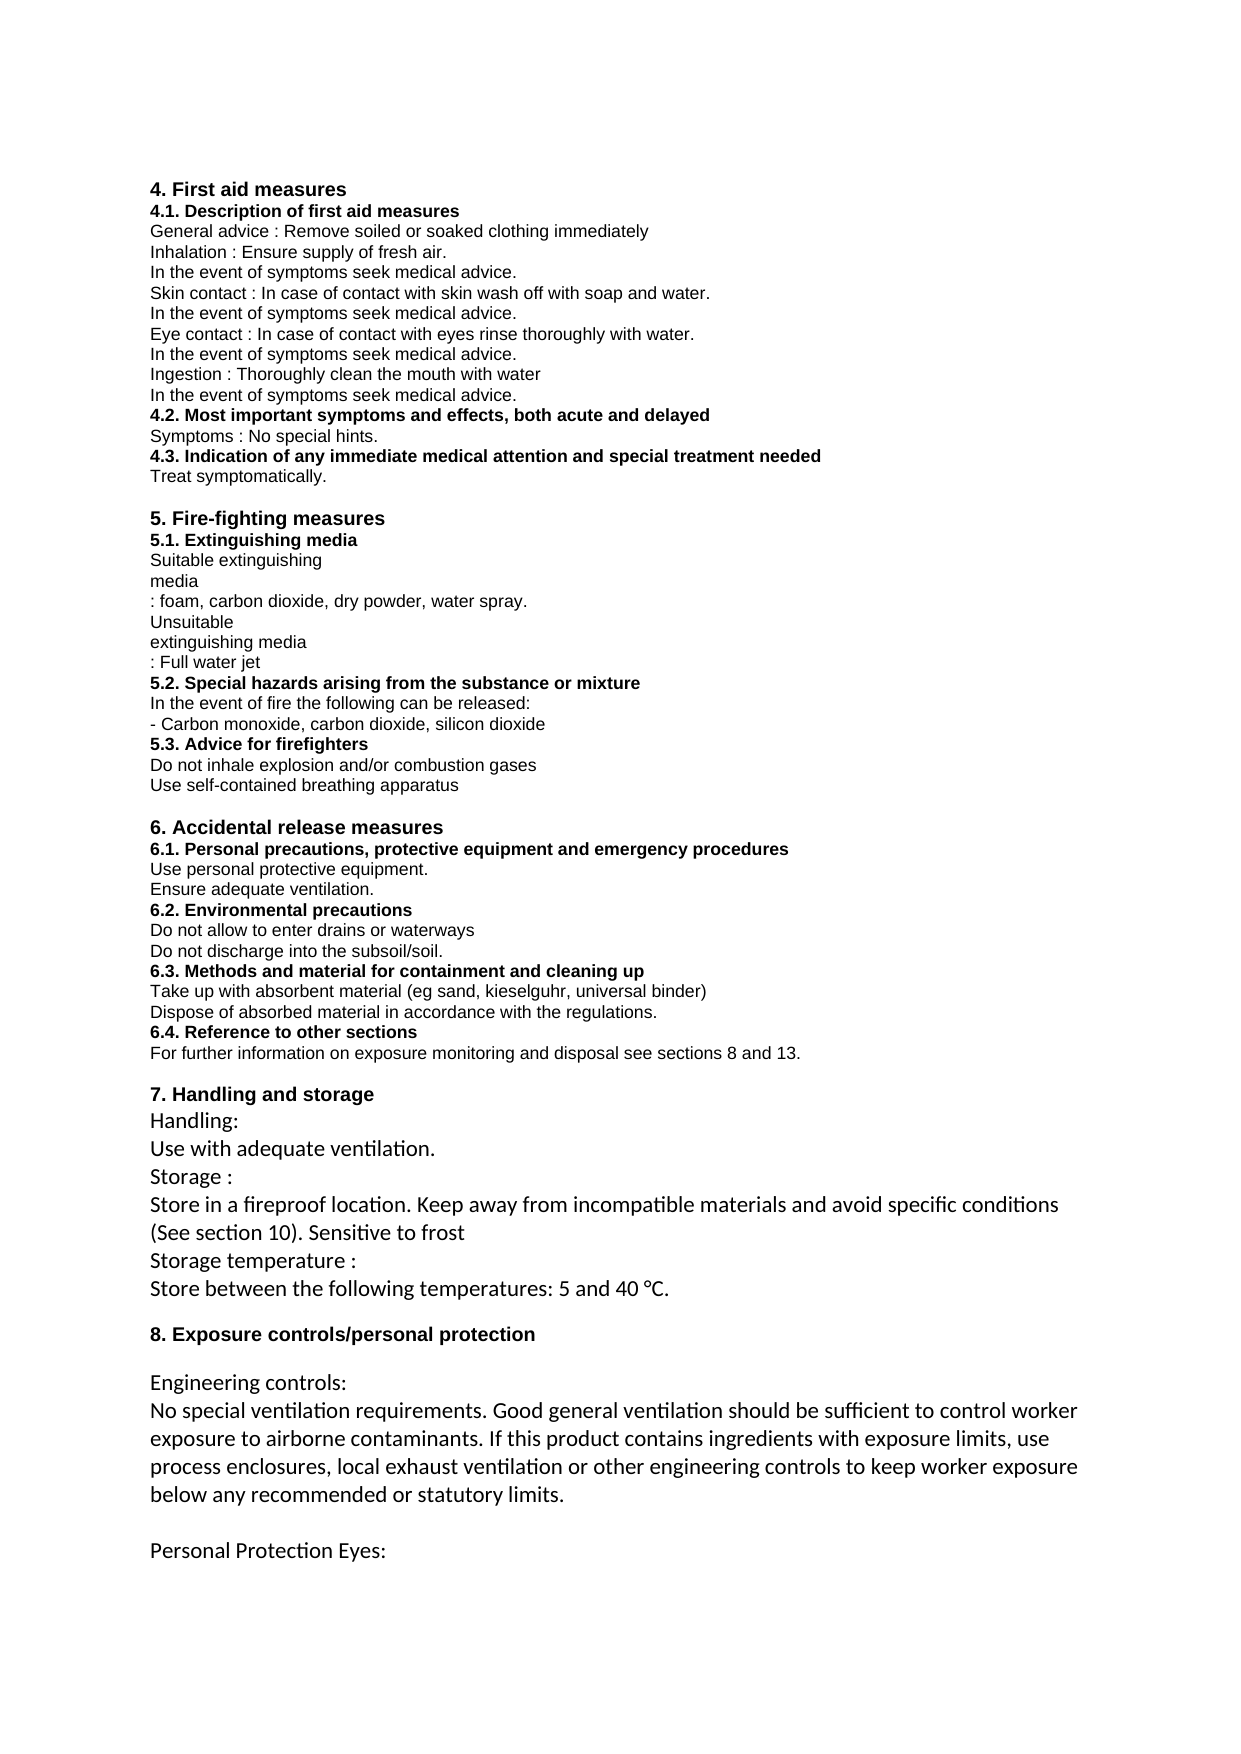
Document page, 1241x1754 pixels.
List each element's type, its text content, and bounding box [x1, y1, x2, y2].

text Do not inhale explosion and/or combustion gases [150, 754, 1090, 775]
text Storage : [150, 1162, 1090, 1190]
text Handling: [150, 1106, 1090, 1134]
text Inhalation : Ensure supply of fresh air. [150, 242, 1090, 262]
text Suitable extinguishing [150, 550, 1090, 571]
text 4.2. Most important symptoms and effects, both acute and delayed [150, 405, 1090, 425]
text 6.3. Methods and material for containment and cleaning up [150, 961, 1090, 981]
text 5.1. Extinguishing media [150, 530, 1090, 550]
text In the event of symptoms seek medical advice. [150, 303, 1090, 323]
text media [150, 571, 1090, 591]
text In the event of symptoms seek medical advice. [150, 262, 1090, 282]
text Do not discharge into the subsoil/soil. [150, 940, 1090, 961]
text 8. Exposure controls/personal protection [150, 1322, 1090, 1345]
text 7. Handling and storage [150, 1083, 1090, 1106]
text Personal Protection Eyes: [150, 1536, 1090, 1564]
text 5. Fire-fighting measures [150, 507, 1090, 530]
text 4.3. Indication of any immediate medical attention and special treatment needed [150, 446, 1090, 466]
text In the event of symptoms seek medical advice. [150, 384, 1090, 405]
text Engineering controls: [150, 1368, 1090, 1396]
text : Full water jet [150, 652, 1090, 673]
text General advice : Remove soiled or soaked clothing immediately [150, 221, 1090, 242]
text Take up with absorbent material (eg sand, kieselguhr, universal binder) [150, 981, 1090, 1002]
text Dispose of absorbed material in accordance with the regulations. [150, 1002, 1090, 1022]
text Treat symptomatically. [150, 466, 1090, 487]
text In the event of fire the following can be released: [150, 693, 1090, 713]
text 6.4. Reference to other sections [150, 1022, 1090, 1042]
text 4. First aid measures [150, 178, 1090, 201]
text Store between the following temperatures: 5 and 40 °C. [150, 1274, 1090, 1302]
text : foam, carbon dioxide, dry powder, water spray. [150, 591, 1090, 611]
text Unsuitable [150, 611, 1090, 632]
text Skin contact : In case of contact with skin wash off with soap and water. [150, 282, 1090, 303]
text Store in a fireproof location. Keep away from incompatible materials and avoid specific conditions (See section 10). Sensitive to frost [150, 1190, 1090, 1246]
text 5.2. Special hazards arising from the substance or mixture [150, 673, 1090, 693]
text Use with adequate ventilation. [150, 1134, 1090, 1162]
text Ingestion : Thoroughly clean the mouth with water [150, 364, 1090, 384]
text Ensure adequate ventilation. [150, 879, 1090, 899]
text Use personal protective equipment. [150, 859, 1090, 879]
text Symptoms : No special hints. [150, 425, 1090, 446]
text - Carbon monoxide, carbon dioxide, silicon dioxide [150, 713, 1090, 734]
text 6.1. Personal precautions, protective equipment and emergency procedures [150, 838, 1090, 859]
text Use self-contained breathing apparatus [150, 775, 1090, 795]
text No special ventilation requirements. Good general ventilation should be sufficient to control worker exposure to airborne contaminants. If this product contains ingredients with exposure limits, use process enclosures, local exhaust ventilation or other engineering controls to keep worker exposure below any recommended or statutory limits. [150, 1396, 1090, 1508]
text In the event of symptoms seek medical advice. [150, 344, 1090, 364]
text Eye contact : In case of contact with eyes rinse thoroughly with water. [150, 323, 1090, 344]
text 4.1. Description of first aid measures [150, 201, 1090, 221]
text Do not allow to enter drains or waterways [150, 920, 1090, 940]
text 6. Accidental release measures [150, 816, 1090, 838]
text Storage temperature : [150, 1246, 1090, 1274]
text extinguishing media [150, 632, 1090, 652]
text 6.2. Environmental precautions [150, 899, 1090, 920]
text For further information on exposure monitoring and disposal see sections 8 and 13. [150, 1042, 1090, 1063]
text 5.3. Advice for firefighters [150, 734, 1090, 754]
